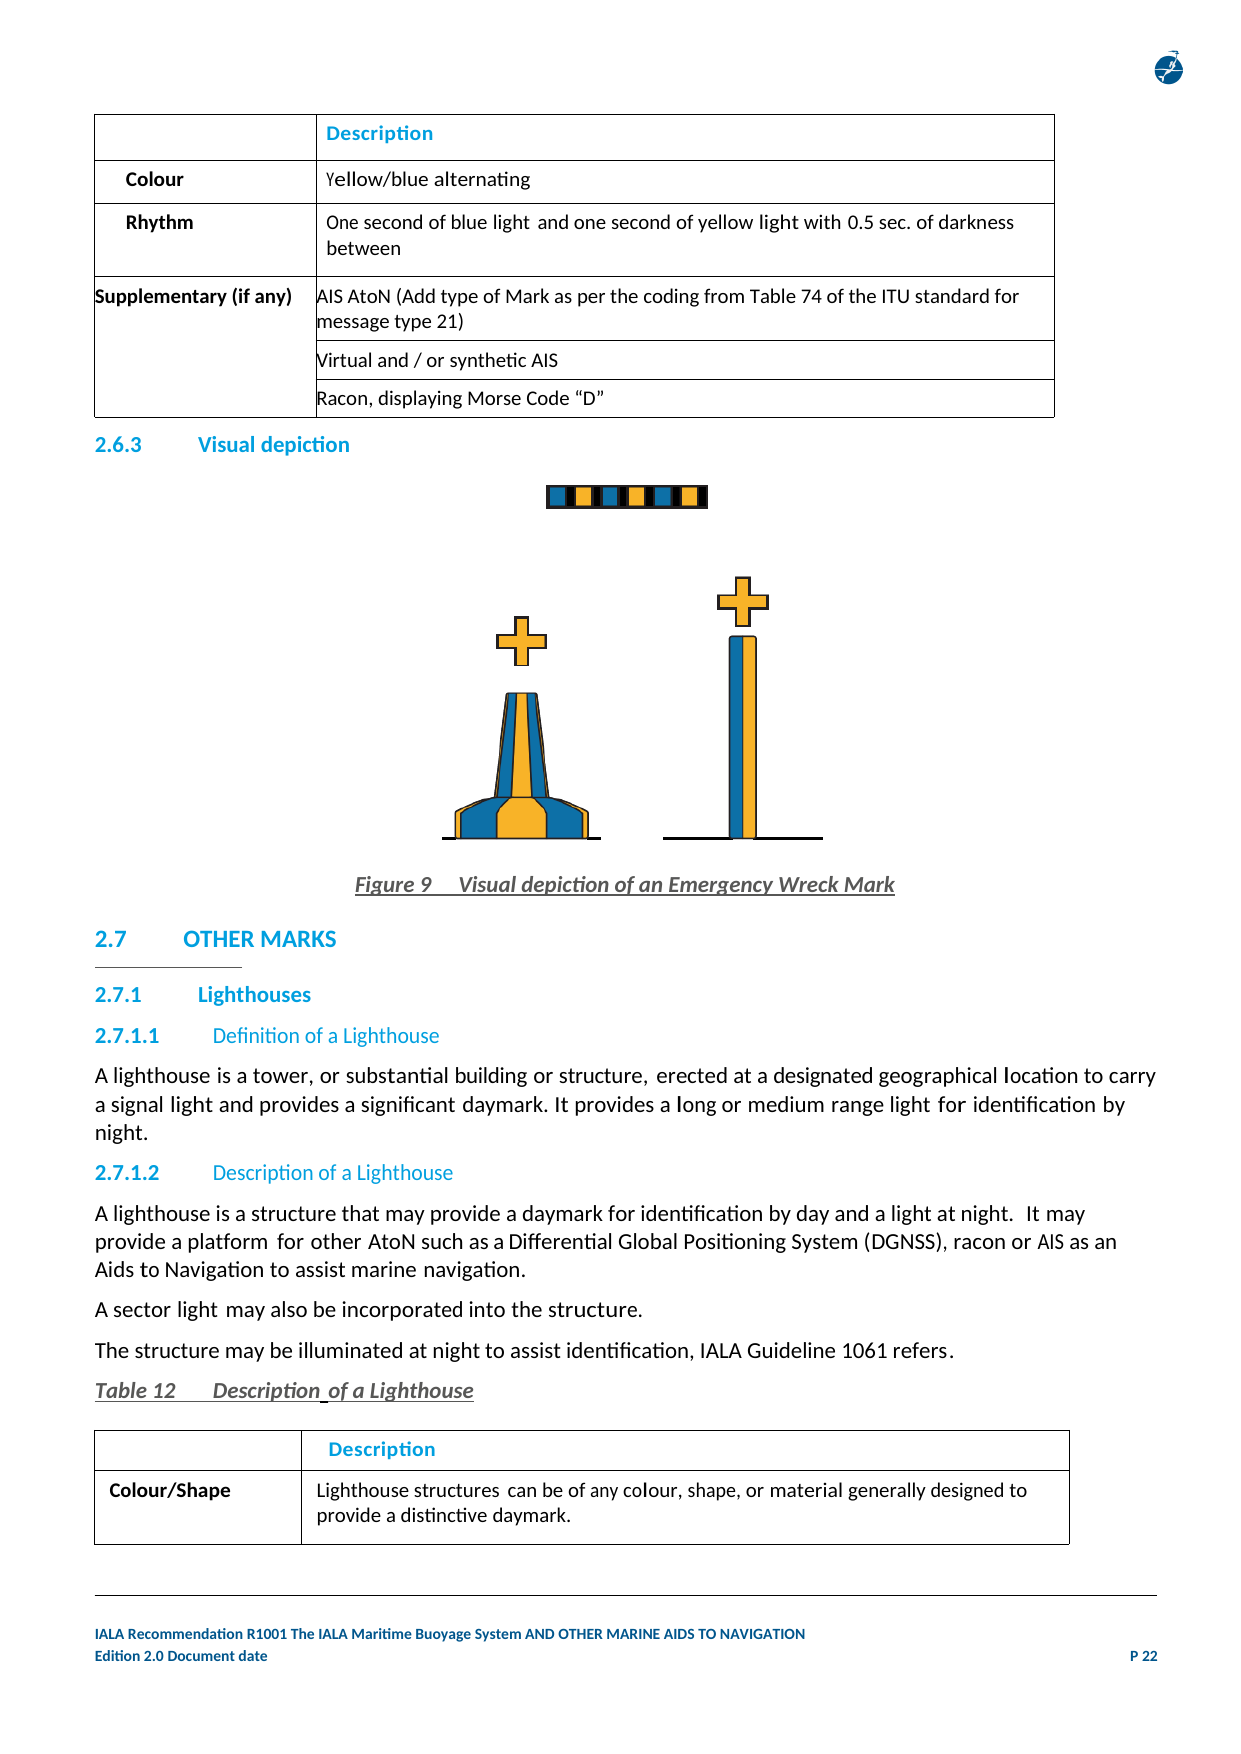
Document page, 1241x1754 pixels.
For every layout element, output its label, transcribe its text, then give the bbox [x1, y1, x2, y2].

table_cell One second of blue light and one second of yellow light with 0.5 sec. of darkness between [317, 204, 1054, 276]
table_header Description [317, 115, 1054, 160]
table_header [95, 115, 316, 160]
text A sector light may also be incorporated into the structure. [94, 1295, 1157, 1323]
table_header [95, 1431, 301, 1470]
text A lighthouse is a structure that may provide a daymark for identification by day and a light at night. It may provide a platform for other AtoN such as a Differential Global Positioning System (DGNSS), racon or AIS as an Aids to Navigation to assist marine navigation. [94, 1199, 1157, 1283]
table_cell Virtual and / or synthetic AIS [317, 341, 1054, 378]
table_cell Colour/Shape [95, 1471, 301, 1544]
table_cell Supplementary (if any) [95, 277, 316, 417]
text Description of a Lighthouse [94, 1376, 1157, 1405]
table_header Description [302, 1431, 1069, 1470]
subtitle OTHER MARKS [94, 923, 1157, 953]
table_cell Lighthouse structures can be of any colour, shape, or material generally designed to provide a distinctive daymark. [302, 1471, 1069, 1544]
text Visual depiction of an Emergency Wreck Mark [94, 870, 1157, 898]
table_cell Racon, displaying Morse Code “D” [317, 380, 1054, 417]
table_cell Colour [95, 161, 316, 202]
picture [1123, 0, 1241, 119]
picture [410, 470, 842, 870]
text The structure may be illuminated at night to assist identification, IALA Guideline 1061 refers. [94, 1336, 1157, 1364]
table_cell Yellow/blue alternating [317, 161, 1054, 202]
subtitle Description of a Lighthouse [94, 1158, 1157, 1186]
subtitle Definition of a Lighthouse [94, 1021, 1157, 1049]
subtitle Visual depiction [94, 430, 1157, 458]
text A lighthouse is a tower, or substantial building or structure, erected at a designated geographical location to carry a signal light and provides a significant daymark. It provides a long or medium range light for identification by night. [94, 1062, 1157, 1146]
table_cell AIS AtoN (Add type of Mark as per the coding from Table 74 of the ITU standard for message type 21) [317, 277, 1054, 340]
subtitle Lighthouses [94, 981, 1157, 1009]
table_cell Rhythm [95, 204, 316, 276]
